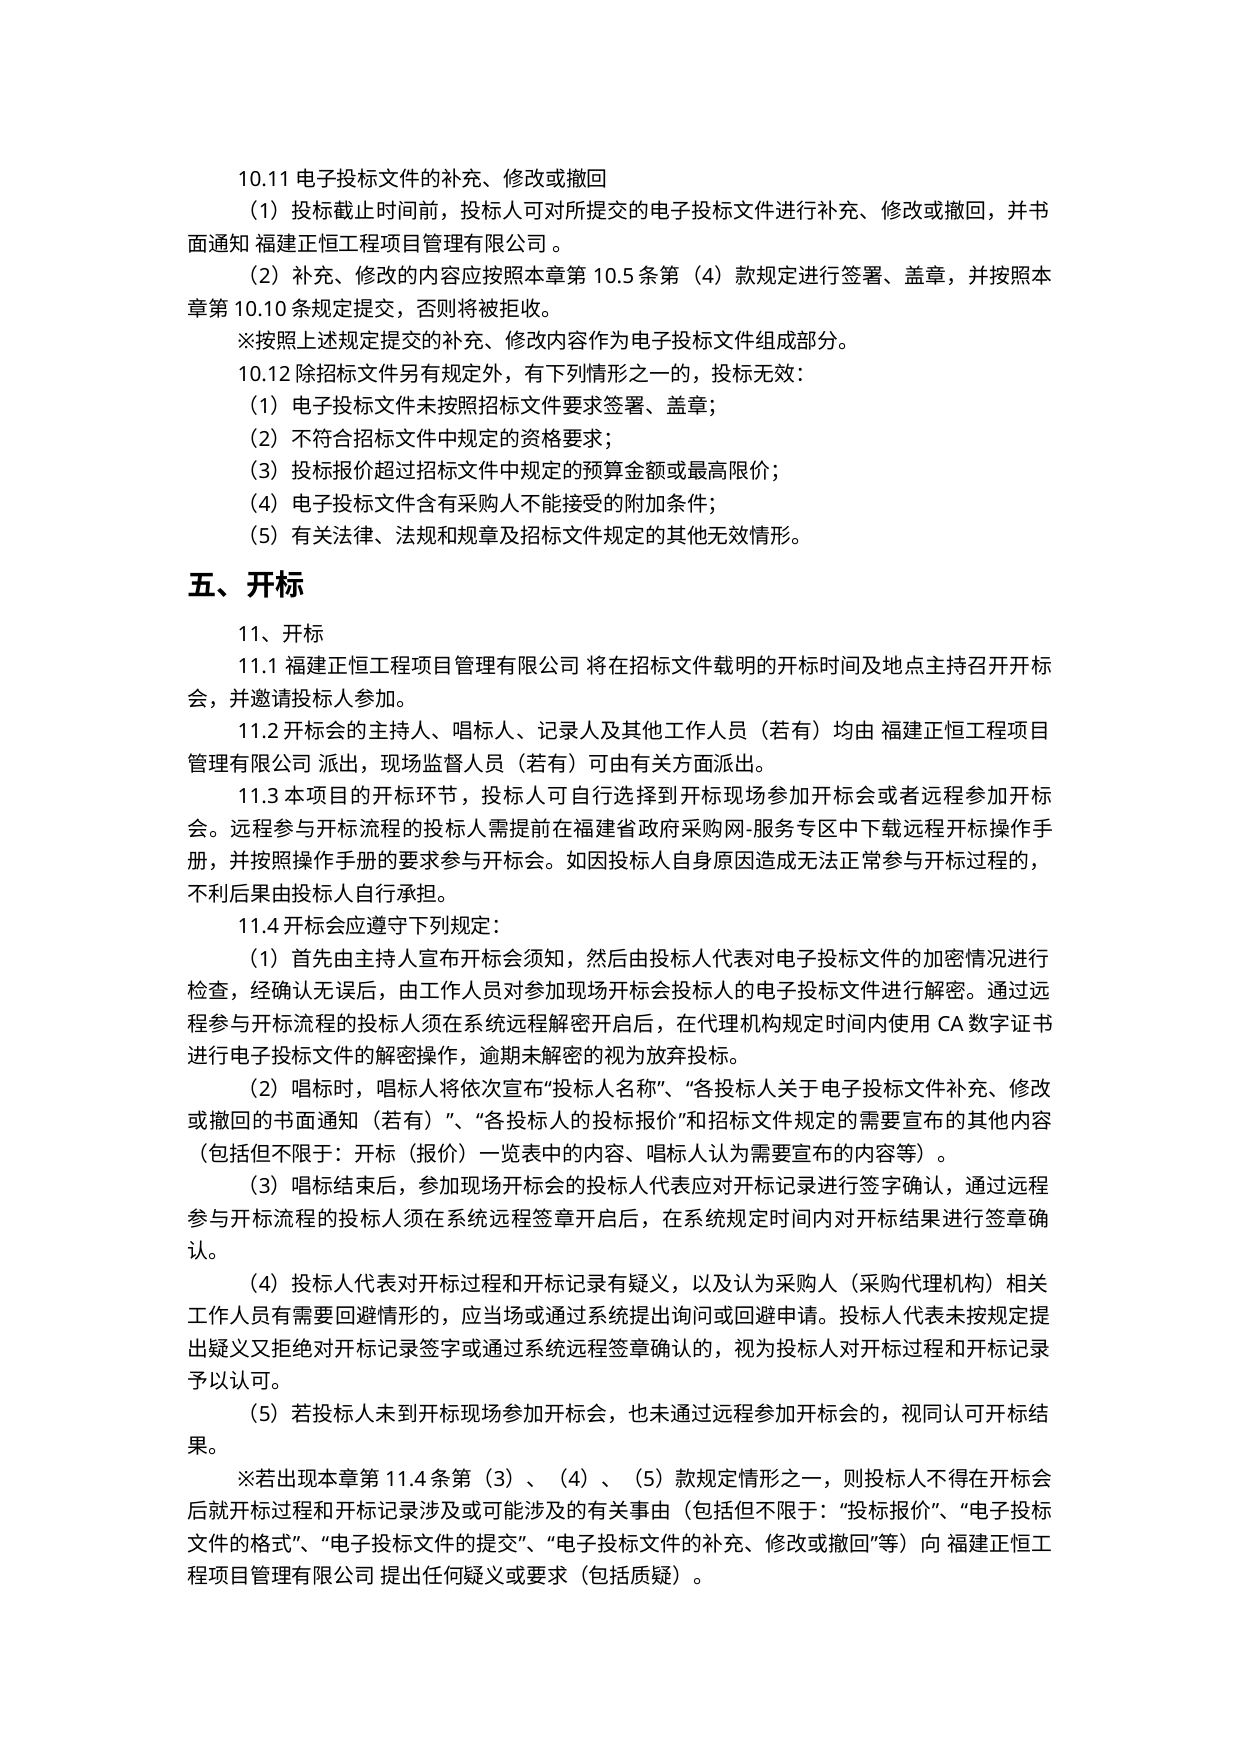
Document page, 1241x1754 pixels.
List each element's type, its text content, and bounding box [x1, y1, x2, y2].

text （3）唱标结束后，参加现场开标会的投标人代表应对开标记录进行签字确认，通过远程参与开标流程的投标人须在系统远程签章开启后，在系统规定时间内对开标结果进行签章确认。 [187, 1169, 1053, 1267]
text 11.1 福建正恒工程项目管理有限公司 将在招标文件载明的开标时间及地点主持召开开标会，并邀请投标人参加。 [187, 649, 1053, 714]
text 11.2开标会的主持人、唱标人、记录人及其他工作人员（若有）均由 福建正恒工程项目管理有限公司 派出，现场监督人员（若有）可由有关方面派出。 [187, 714, 1053, 779]
text （2）不符合招标文件中规定的资格要求； [187, 422, 1053, 454]
text （5）若投标人未到开标现场参加开标会，也未通过远程参加开标会的，视同认可开标结果。 [187, 1397, 1053, 1462]
text 10.11电子投标文件的补充、修改或撤回 [187, 162, 1053, 194]
text （4）投标人代表对开标过程和开标记录有疑义，以及认为采购人（采购代理机构）相关工作人员有需要回避情形的，应当场或通过系统提出询问或回避申请。投标人代表未按规定提出疑义又拒绝对开标记录签字或通过系统远程签章确认的，视为投标人对开标过程和开标记录予以认可。 [187, 1267, 1053, 1397]
text （1）投标截止时间前，投标人可对所提交的电子投标文件进行补充、修改或撤回，并书面通知 福建正恒工程项目管理有限公司 。 [187, 194, 1053, 259]
text （5）有关法律、法规和规章及招标文件规定的其他无效情形。 [187, 519, 1053, 552]
text ※若出现本章第11.4条第（3）、（4）、（5）款规定情形之一，则投标人不得在开标会后就开标过程和开标记录涉及或可能涉及的有关事由（包括但不限于：“投标报价”、“电子投标文件的格式”、“电子投标文件的提交”、“电子投标文件的补充、修改或撤回”等）向 福建正恒工程项目管理有限公司 提出任何疑义或要求（包括质疑）。 [187, 1462, 1053, 1592]
text 10.12除招标文件另有规定外，有下列情形之一的，投标无效： [187, 357, 1053, 389]
text （1）首先由主持人宣布开标会须知，然后由投标人代表对电子投标文件的加密情况进行检查，经确认无误后，由工作人员对参加现场开标会投标人的电子投标文件进行解密。通过远程参与开标流程的投标人须在系统远程解密开启后，在代理机构规定时间内使用CA数字证书进行电子投标文件的解密操作，逾期未解密的视为放弃投标。 [187, 942, 1053, 1072]
text 11、开标 [187, 617, 1053, 649]
text ※按照上述规定提交的补充、修改内容作为电子投标文件组成部分。 [187, 324, 1053, 357]
text （4）电子投标文件含有采购人不能接受的附加条件； [187, 487, 1053, 519]
text （2）唱标时，唱标人将依次宣布“投标人名称”、“各投标人关于电子投标文件补充、修改或撤回的书面通知（若有）”、“各投标人的投标报价”和招标文件规定的需要宣布的其他内容（包括但不限于：开标（报价）一览表中的内容、唱标人认为需要宣布的内容等）。 [187, 1072, 1053, 1169]
text 五、开标 [187, 552, 1053, 617]
text （1）电子投标文件未按照招标文件要求签署、盖章； [187, 389, 1053, 422]
text 11.4开标会应遵守下列规定： [187, 909, 1053, 942]
text 11.3本项目的开标环节，投标人可自行选择到开标现场参加开标会或者远程参加开标会。远程参与开标流程的投标人需提前在福建省政府采购网-服务专区中下载远程开标操作手册，并按照操作手册的要求参与开标会。如因投标人自身原因造成无法正常参与开标过程的，不利后果由投标人自行承担。 [187, 779, 1053, 909]
text （2）补充、修改的内容应按照本章第10.5条第（4）款规定进行签署、盖章，并按照本章第10.10条规定提交，否则将被拒收。 [187, 259, 1053, 324]
text （3）投标报价超过招标文件中规定的预算金额或最高限价； [187, 454, 1053, 487]
